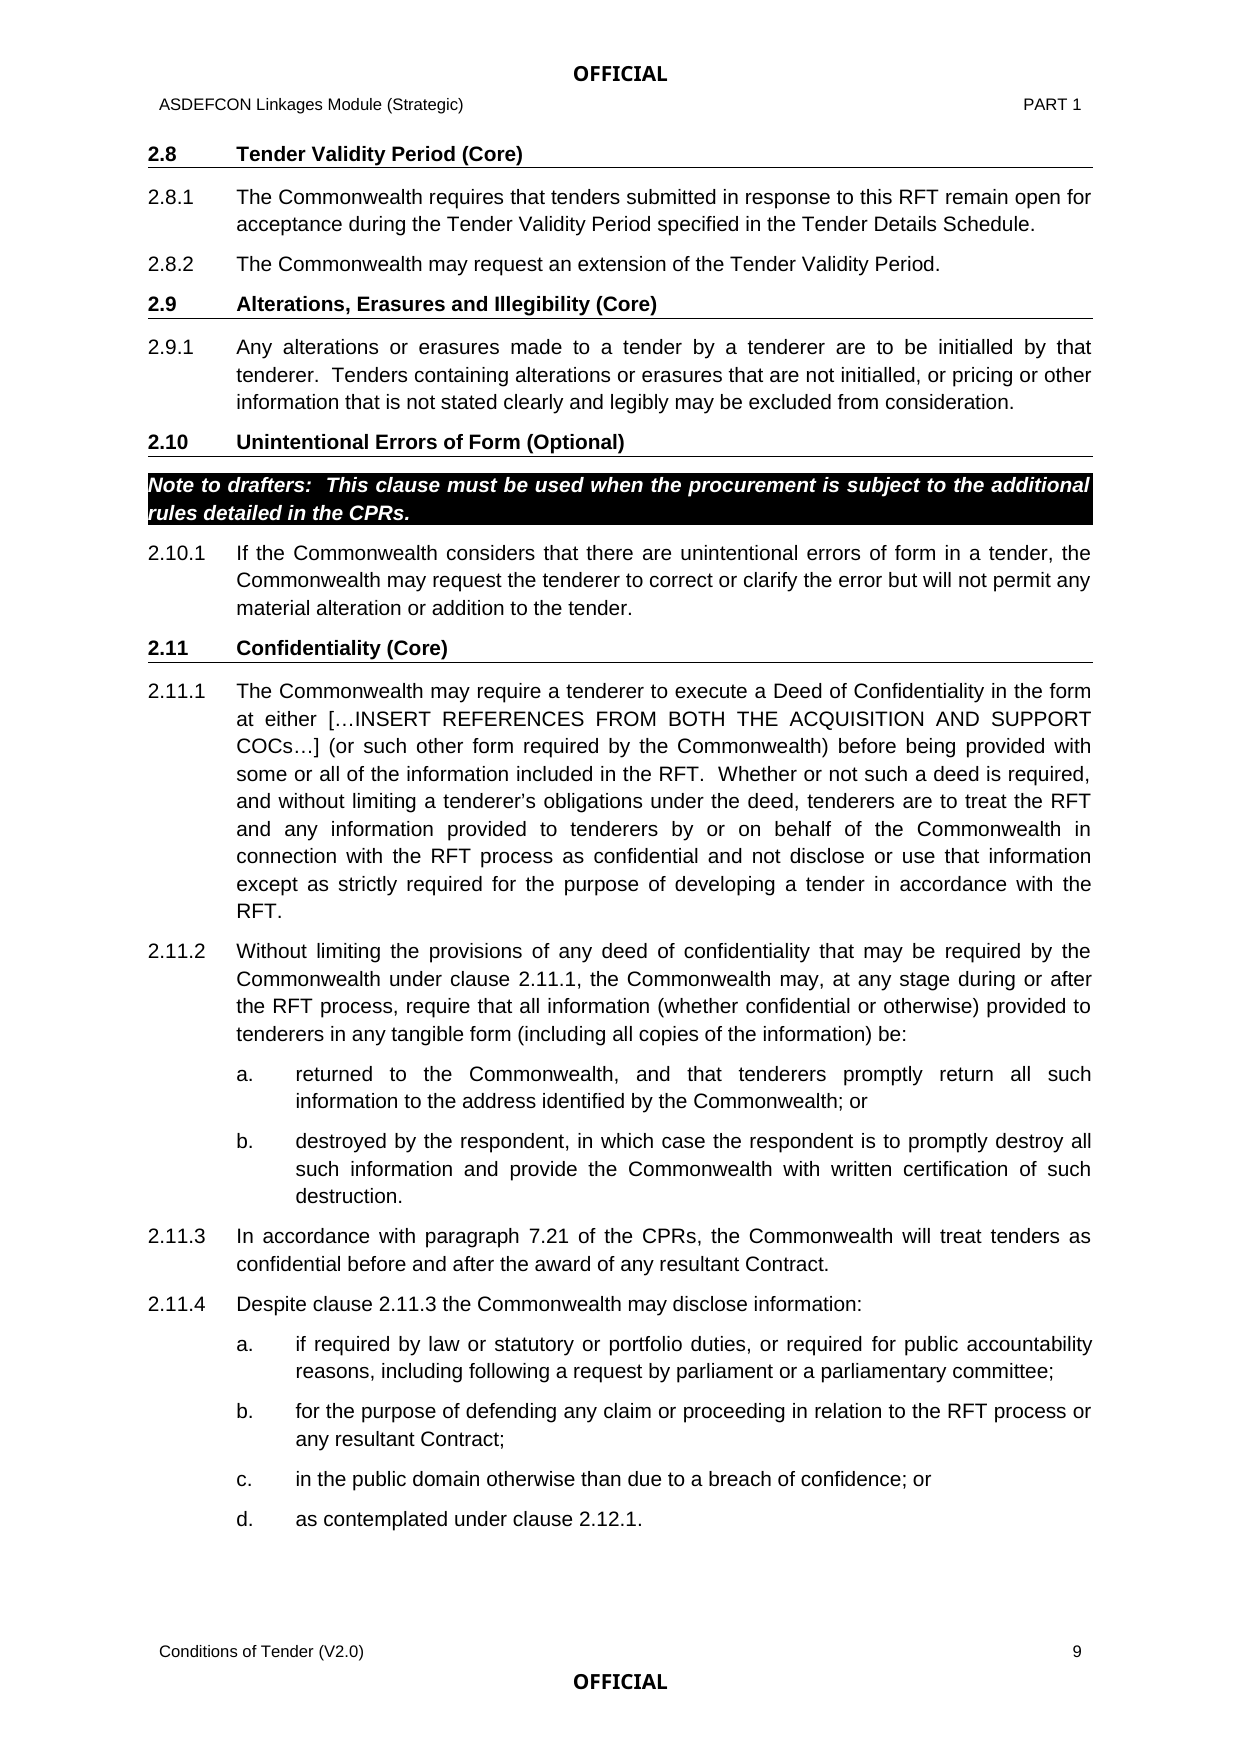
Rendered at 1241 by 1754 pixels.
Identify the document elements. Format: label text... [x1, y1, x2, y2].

text The Commonwealth may request an extension of the Tender Validity Period. [148, 252, 1093, 276]
text Any alterations or erasures made to a tender by a tenderer are to be initialled by that tenderer. Tenders containing alterations or erasures that are not initialled, or pricing or other information that is not stated clearly and legibly may be excluded from consideration. [148, 335, 1093, 414]
text Unintentional Errors of Form (Optional) [148, 430, 1093, 456]
text If the Commonwealth considers that there are unintentional errors of form in a tender, the Commonwealth may request the tenderer to correct or clarify the error but will not permit any material alteration or addition to the tender. [148, 541, 1093, 620]
text In accordance with paragraph 7.21 of the CPRs, the Commonwealth will treat tenders as confidential before and after the award of any resultant Contract. [148, 1224, 1093, 1275]
text The Commonwealth may require a tenderer to execute a Deed of Confidentiality in the form at either […INSERT REFERENCES FROM BOTH THE ACQUISITION AND SUPPORT COCs…] (or such other form required by the Commonwealth) before being provided with some or all of the information included in the RFT. Whether or not such a deed is required, and without limiting a tenderer’s obligations under the deed, tenderers are to treat the RFT and any information provided to tenderers by or on behalf of the Commonwealth in connection with the RFT process as confidential and not disclose or use that information except as strictly required for the purpose of developing a tender in accordance with the RFT. [148, 679, 1093, 923]
text Alterations, Erasures and Illegibility (Core) [148, 292, 1093, 318]
text returned to the Commonwealth, and that tenderers promptly return all such information to the address identified by the Commonwealth; or [236, 1061, 1093, 1113]
text for the purpose of defending any claim or proceeding in relation to the RFT process or any resultant Contract; [236, 1399, 1093, 1450]
text Despite clause 2.11.3 the Commonwealth may disclose information: [148, 1291, 1093, 1315]
text Without limiting the provisions of any deed of confidentiality that may be required by the Commonwealth under clause 2.11.1, the Commonwealth may, at any stage during or after the RFT process, require that all information (whether confidential or otherwise) provided to tenderers in any tangible form (including all copies of the information) be: [148, 939, 1093, 1045]
text destroyed by the respondent, in which case the respondent is to promptly destroy all such information and provide the Commonwealth with written certification of such destruction. [236, 1129, 1093, 1208]
text Tender Validity Period (Core) [148, 141, 1093, 167]
text in the public domain otherwise than due to a breach of confidence; or [236, 1466, 1093, 1490]
text if required by law or statutory or portfolio duties, or required for public accountability reasons, including following a request by parliament or a parliamentary committee; [236, 1331, 1093, 1383]
text as contemplated under clause 2.13. [236, 1506, 1093, 1530]
text Confidentiality (Core) [148, 636, 1093, 662]
text Note to drafters: This clause must be used when the procurement is subject to the additional rules detailed in the CPRs. [148, 473, 1093, 525]
text The Commonwealth requires that tenders submitted in response to this RFT remain open for acceptance during the Tender Validity Period specified in the Tender Details Schedule. [148, 184, 1093, 236]
